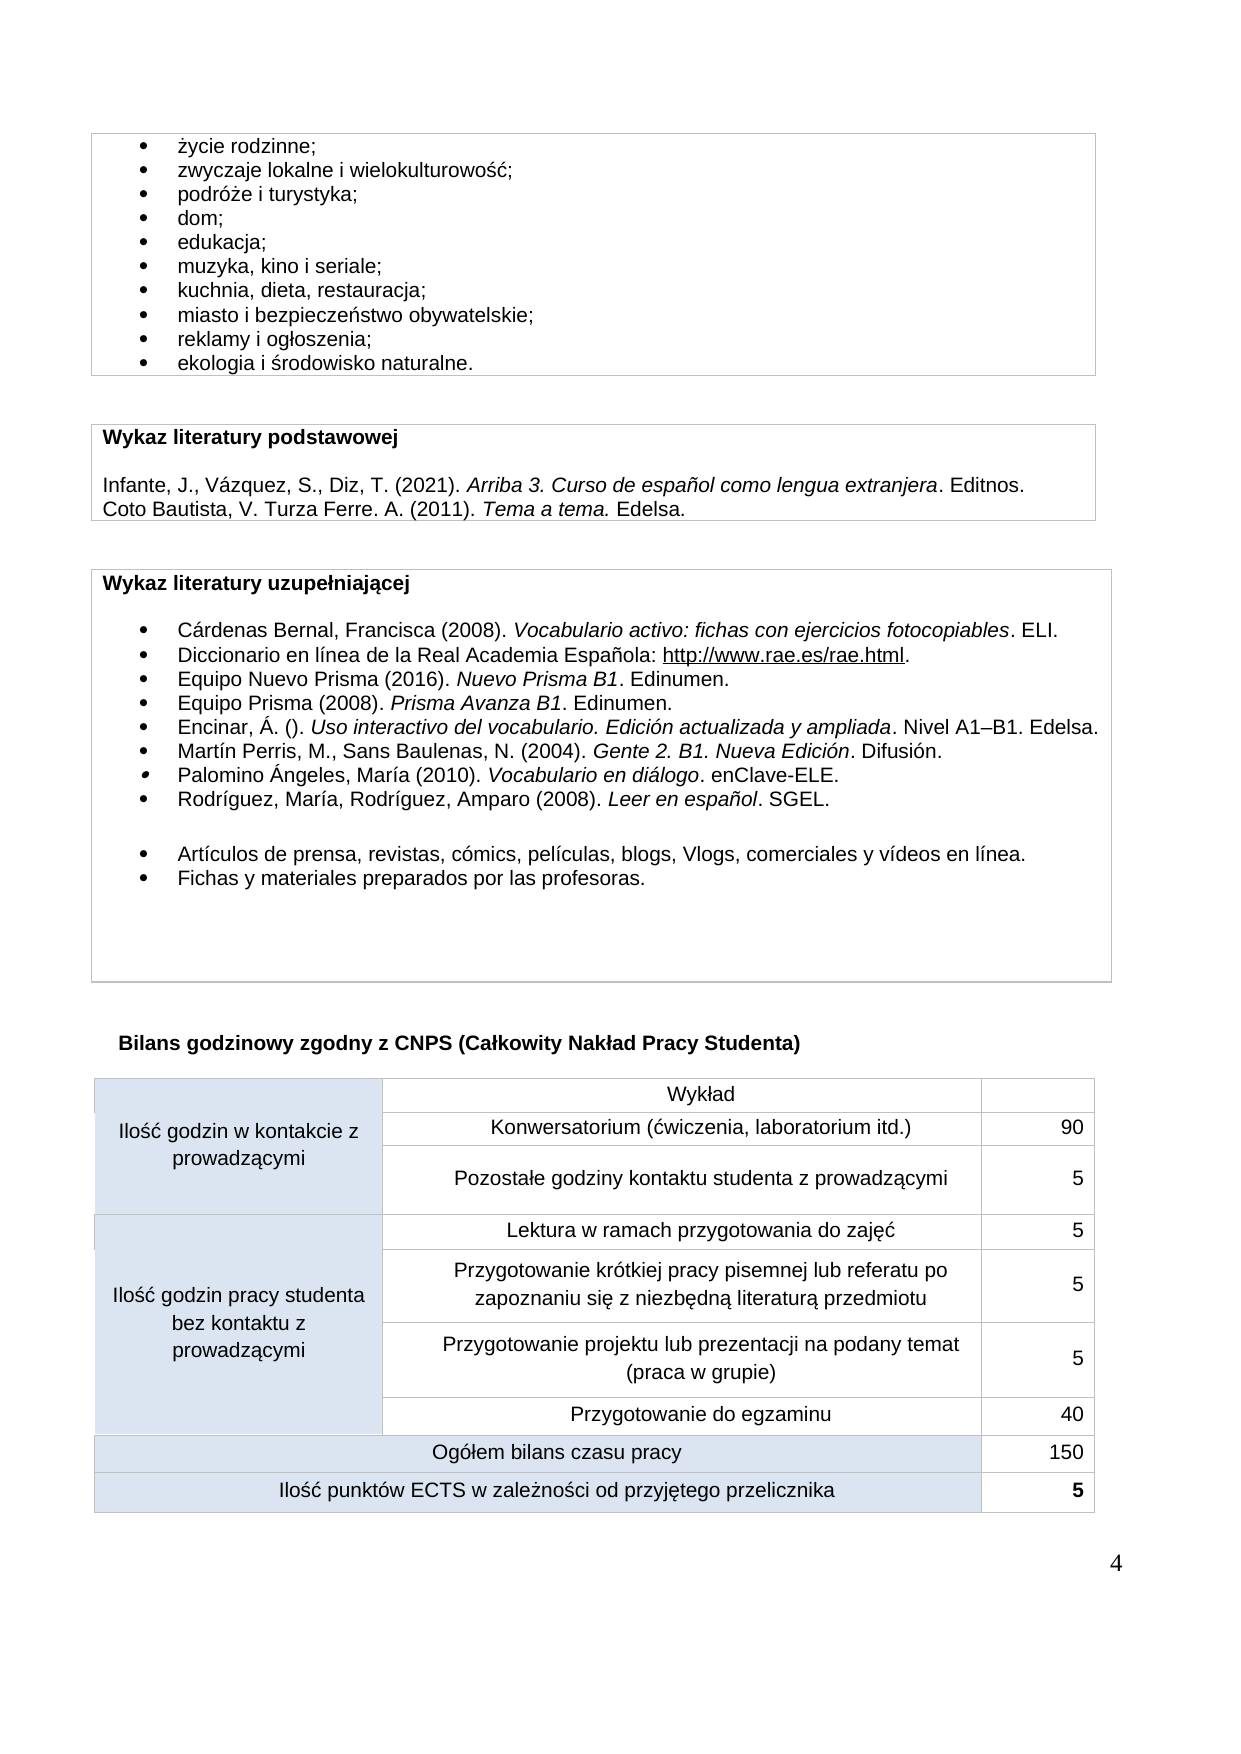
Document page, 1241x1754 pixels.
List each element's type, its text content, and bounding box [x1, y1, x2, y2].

table_header [982, 1079, 1094, 1112]
table_cell Pozostałe godziny kontaktu studenta z prowadzącymi [383, 1146, 981, 1214]
table_cell Przygotowanie projektu lub prezentacji na podany temat (praca w grupie) [383, 1323, 981, 1397]
table_cell Ogółem bilans czasu pracy [95, 1436, 981, 1472]
table_header Wykaz literatury podstawowej Infante, J., Vázquez, S., Diz, T. (2021). Arriba 3. Curso de español como lengua extranjera. Editnos. Coto Bautista, V. Turza Ferre. A. (2011). Tema a tema. Edelsa. [92, 425, 1095, 520]
table_header Ilość godzin w kontakcie z prowadzącymi [95, 1079, 382, 1214]
table_cell 5 [982, 1215, 1094, 1249]
table_cell 5 [982, 1473, 1094, 1512]
table_cell Ilość godzin pracy studenta bez kontaktu z prowadzącymi [95, 1215, 382, 1434]
table_cell Konwersatorium (ćwiczenia, laboratorium itd.) [383, 1113, 981, 1145]
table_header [92, 134, 1095, 374]
table_header Wykład [383, 1079, 981, 1112]
table_cell 5 [982, 1250, 1094, 1322]
table_cell Ilość punktów ECTS w zależności od przyjętego przelicznika [95, 1473, 981, 1512]
text Bilans godzinowy zgodny z CNPS (Całkowity Nakład Pracy Studenta) [118, 1030, 1122, 1054]
table_cell Przygotowanie krótkiej pracy pisemnej lub referatu po zapoznaniu się z niezbędną literaturą przedmiotu [383, 1250, 981, 1322]
table_header Wykaz literatury uzupełniającej Cárdenas Bernal, Francisca (2008). Vocabulario activo: fichas con ejercicios fotocopiables. ELI. Diccionario en línea de la Real Academia Española: http://www.rae.es/rae.html. Equipo Nuevo Prisma (2016). Nuevo Prisma B1. Edinumen. Equipo Prisma (2008). Prisma Avanza B1. Edinumen. Encinar, Á. (). Uso interactivo del vocabulario. Edición actualizada y ampliada. Nivel A1–B1. Edelsa. Martín Perris, M., Sans Baulenas, N. (2004). Gente 2. B1. Nueva Edición. Difusión. Palomino Ángeles, María (2010). Vocabulario en diálogo. enClave-ELE. Rodríguez, María, Rodríguez, Amparo (2008). Leer en español. SGEL. Artículos de prensa, revistas, cómics, películas, blogs, Vlogs, comerciales y vídeos en línea. Fichas y materiales preparados por las profesoras. [92, 570, 1111, 981]
table_cell Lektura w ramach przygotowania do zajęć [383, 1215, 981, 1249]
table_cell Przygotowanie do egzaminu [383, 1398, 981, 1434]
table_cell 5 [982, 1323, 1094, 1397]
table_cell 150 [982, 1436, 1094, 1472]
table_cell 90 [982, 1113, 1094, 1145]
table_cell 5 [982, 1146, 1094, 1214]
table_cell 40 [982, 1398, 1094, 1434]
